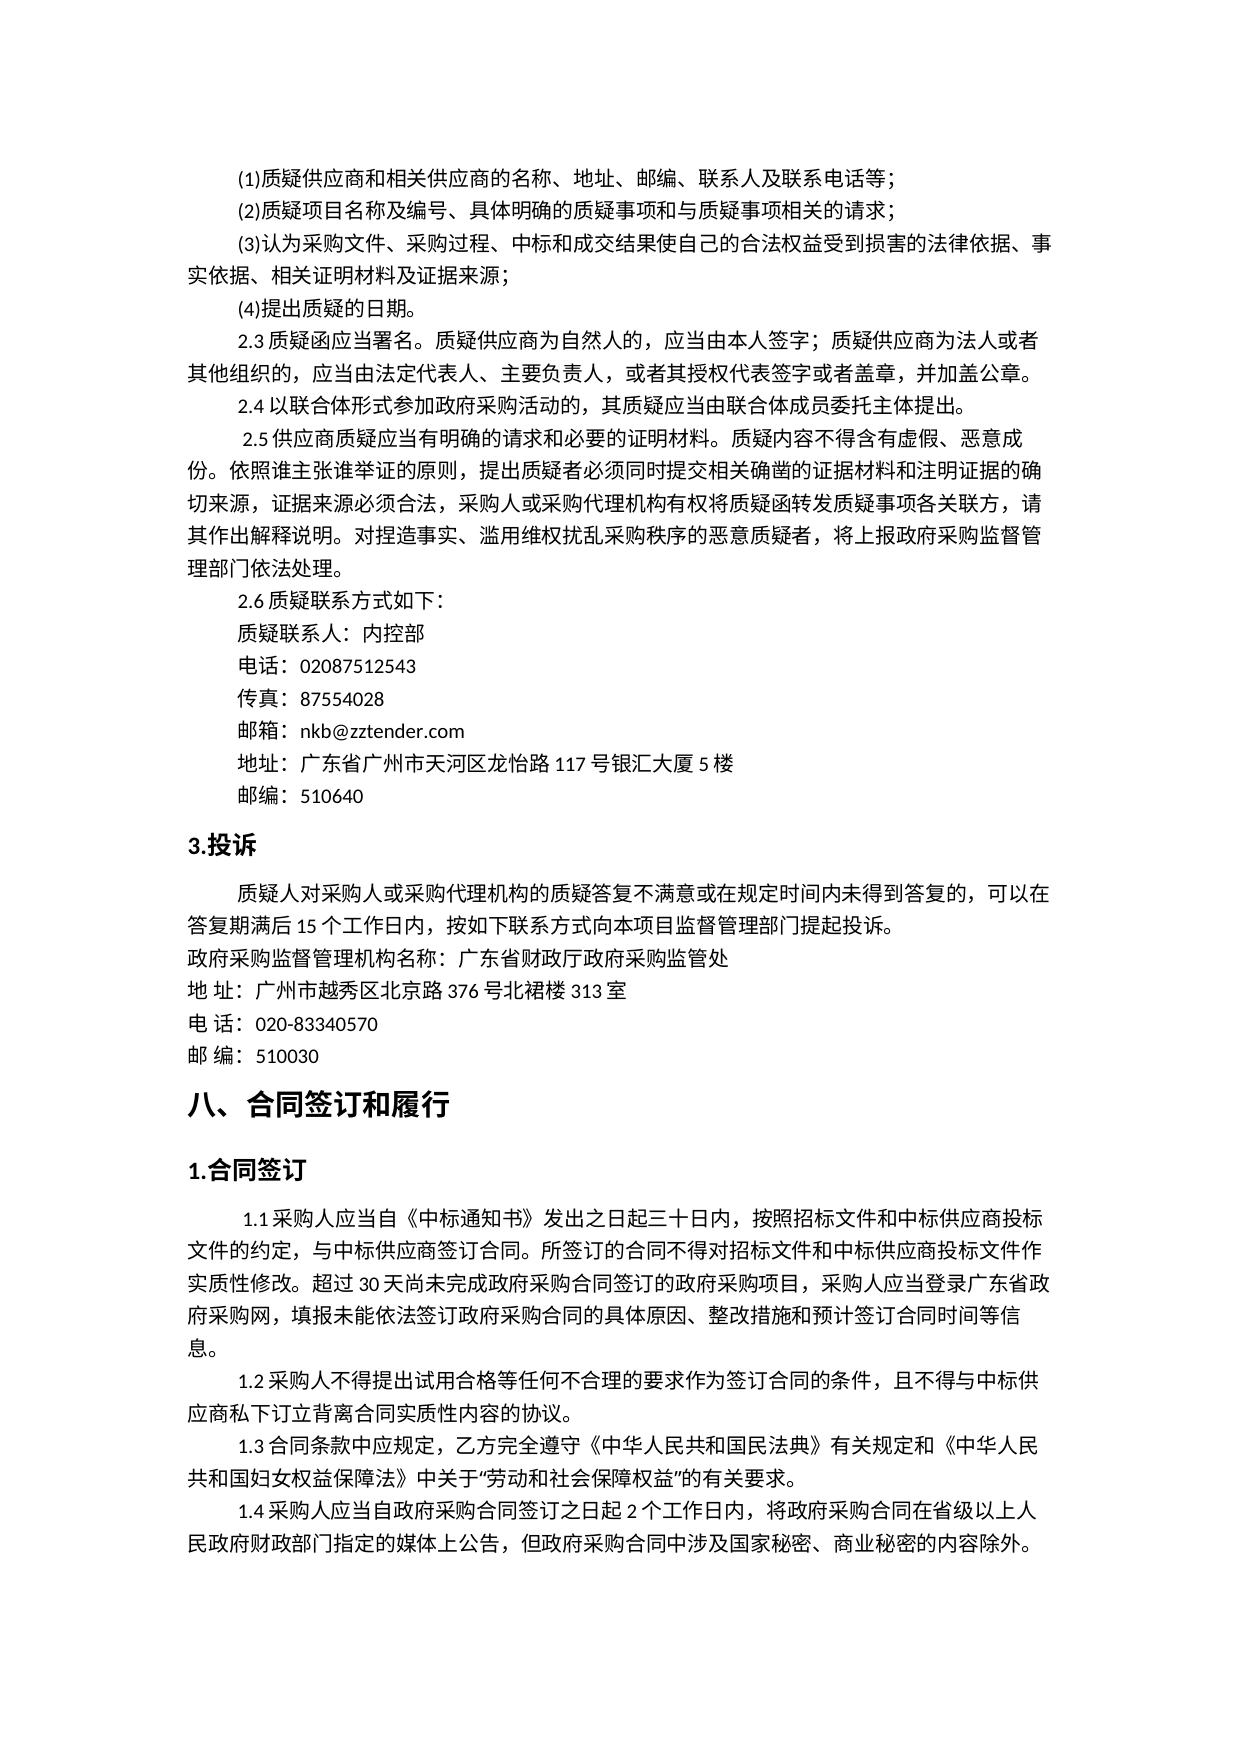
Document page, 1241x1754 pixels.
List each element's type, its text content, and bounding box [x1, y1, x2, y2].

text 2.4以联合体形式参加政府采购活动的，其质疑应当由联合体成员委托主体提出。 [187, 389, 1053, 422]
text 政府采购监督管理机构名称：广东省财政厅政府采购监管处 [187, 942, 1053, 974]
text (1)质疑供应商和相关供应商的名称、地址、邮编、联系人及联系电话等； [187, 162, 1053, 194]
text 2.5供应商质疑应当有明确的请求和必要的证明材料。质疑内容不得含有虚假、恶意成份。依照谁主张谁举证的原则，提出质疑者必须同时提交相关确凿的证据材料和注明证据的确切来源，证据来源必须合法，采购人或采购代理机构有权将质疑函转发质疑事项各关联方，请其作出解释说明。对捏造事实、滥用维权扰乱采购秩序的恶意质疑者，将上报政府采购监督管理部门依法处理。 [187, 422, 1053, 584]
text 2.3 质疑函应当署名。质疑供应商为自然人的，应当由本人签字；质疑供应商为法人或者其他组织的，应当由法定代表人、主要负责人，或者其授权代表签字或者盖章，并加盖公章。 [187, 324, 1053, 389]
text 1.合同签订 [187, 1137, 1053, 1202]
text 1.1采购人应当自《中标通知书》发出之日起三十日内，按照招标文件和中标供应商投标文件的约定，与中标供应商签订合同。所签订的合同不得对招标文件和中标供应商投标文件作实质性修改。超过30天尚未完成政府采购合同签订的政府采购项目，采购人应当登录广东省政府采购网，填报未能依法签订政府采购合同的具体原因、整改措施和预计签订合同时间等信息。 [187, 1202, 1053, 1364]
text (4)提出质疑的日期。 [187, 292, 1053, 324]
text 2.6质疑联系方式如下： [187, 584, 1053, 617]
text 电 话：020-83340570 [187, 1007, 1053, 1039]
text 1.2采购人不得提出试用合格等任何不合理的要求作为签订合同的条件，且不得与中标供应商私下订立背离合同实质性内容的协议。 [187, 1364, 1053, 1429]
text (3)认为采购文件、采购过程、中标和成交结果使自己的合法权益受到损害的法律依据、事实依据、相关证明材料及证据来源； [187, 227, 1053, 292]
text 地址：广东省广州市天河区龙怡路117号银汇大厦5楼 [187, 747, 1053, 779]
text 传真：87554028 [187, 682, 1053, 714]
text 邮箱：nkb@zztender.com [187, 714, 1053, 747]
text 质疑联系人：内控部 [187, 617, 1053, 649]
text 电话：02087512543 [187, 649, 1053, 682]
text 地 址：广州市越秀区北京路376号北裙楼313室 [187, 974, 1053, 1007]
text 邮 编：510030 [187, 1039, 1053, 1072]
text 质疑人对采购人或采购代理机构的质疑答复不满意或在规定时间内未得到答复的，可以在答复期满后15个工作日内，按如下联系方式向本项目监督管理部门提起投诉。 [187, 877, 1053, 942]
text 1.4采购人应当自政府采购合同签订之日起2个工作日内，将政府采购合同在省级以上人民政府财政部门指定的媒体上公告，但政府采购合同中涉及国家秘密、商业秘密的内容除外。 [187, 1494, 1053, 1559]
text (2)质疑项目名称及编号、具体明确的质疑事项和与质疑事项相关的请求； [187, 194, 1053, 227]
text 3.投诉 [187, 812, 1053, 877]
text 邮编：510640 [187, 779, 1053, 812]
text 八、合同签订和履行 [187, 1072, 1053, 1137]
text 1.3合同条款中应规定，乙方完全遵守《中华人民共和国民法典》有关规定和《中华人民共和国妇女权益保障法》中关于“劳动和社会保障权益”的有关要求。 [187, 1429, 1053, 1494]
